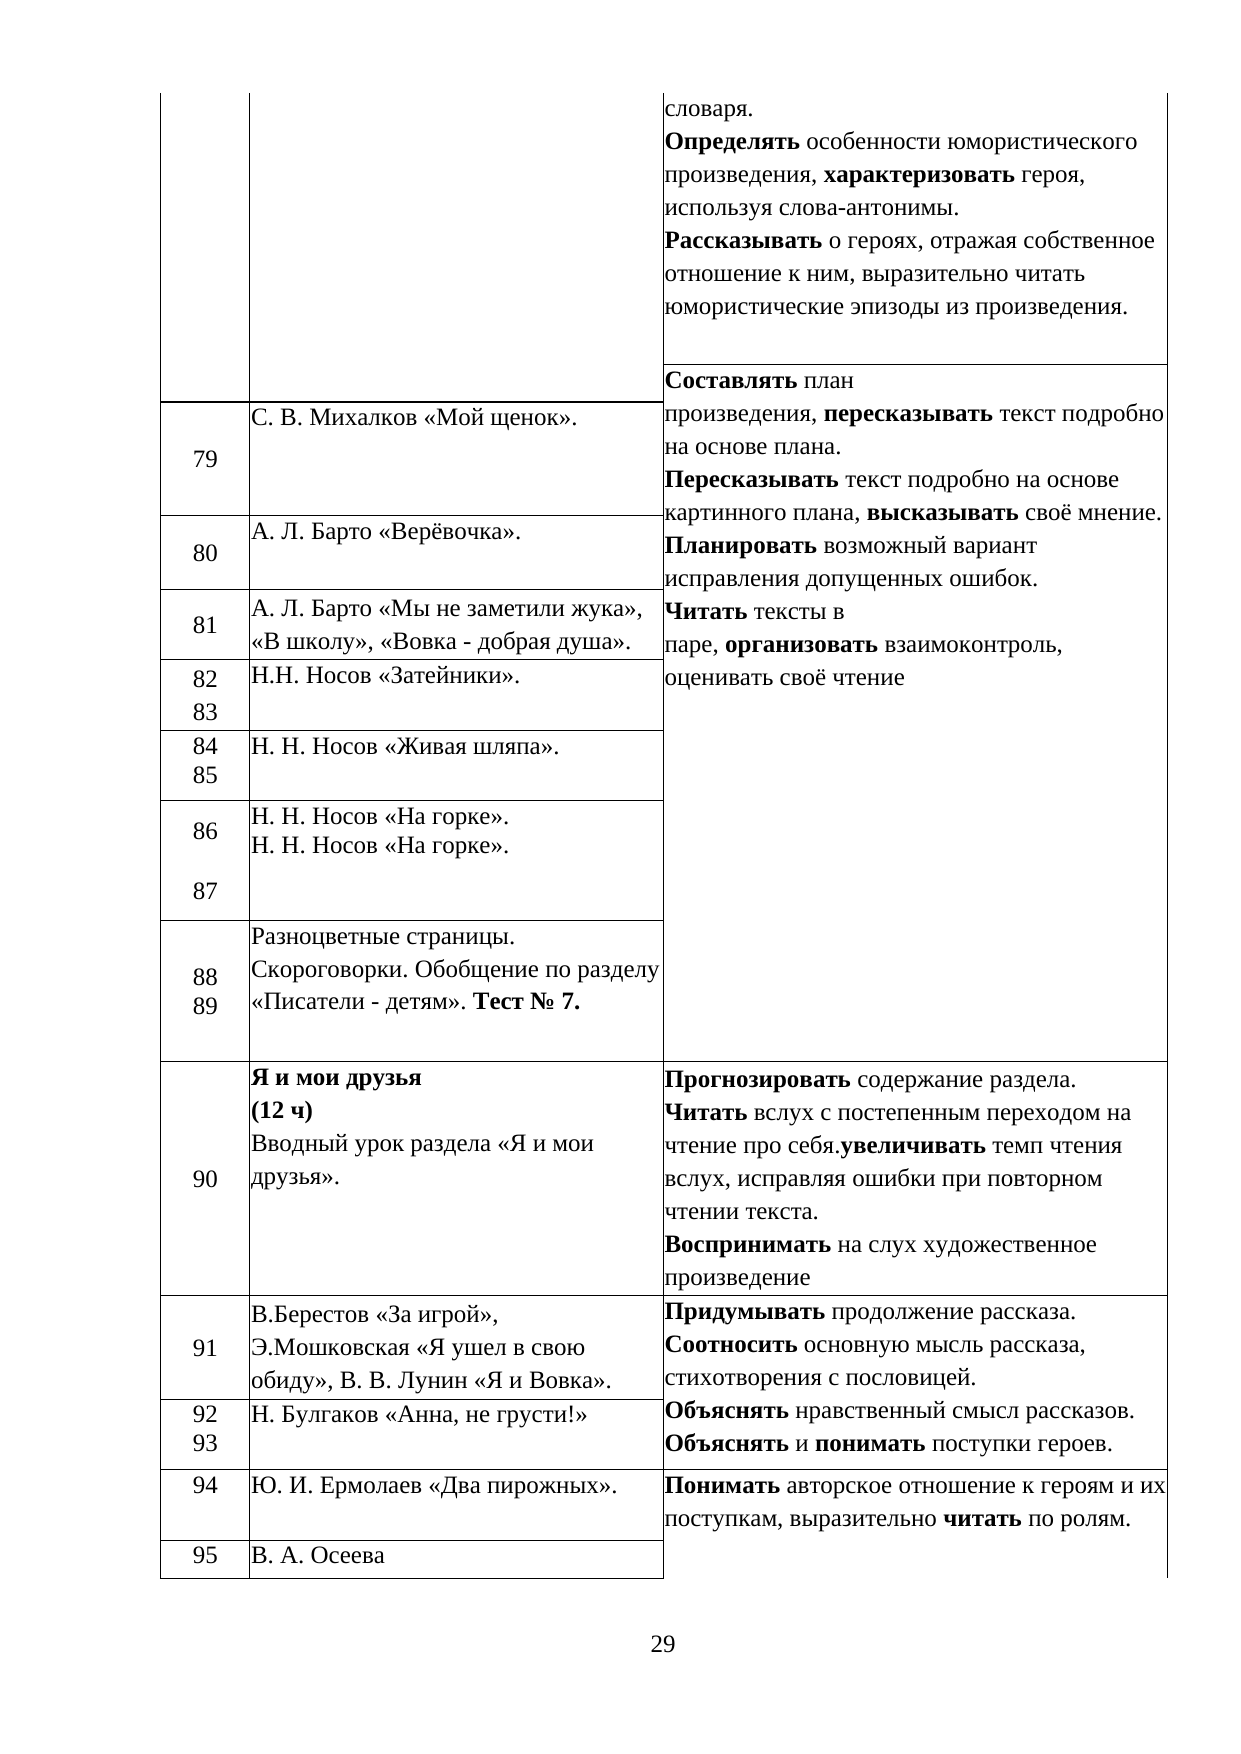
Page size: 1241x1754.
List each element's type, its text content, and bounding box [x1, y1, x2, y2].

table_header [161, 93, 249, 401]
table_cell Я и мои друзья (12 ч) Вводный урок раздела «Я и мои друзья». [250, 1062, 663, 1295]
table_cell Н. Н. Носов «Живая шляпа». [250, 731, 663, 800]
table_cell 79 [161, 403, 249, 515]
table_cell Прогнозировать содержание раздела. Читать вслух с постепенным переходом на чтение про себя.увеличивать темп чтения вслух, исправляя ошибки при повторном чтении текста. Воспринимать на слух художественное произведение [664, 1062, 1167, 1295]
table_cell 80 [161, 516, 249, 589]
table_cell 95 [161, 1541, 249, 1577]
table_cell Н.Н. Носов «Затейники». [250, 660, 663, 730]
table_cell 82 83 [161, 660, 249, 730]
table_cell Понимать авторское отношение к героям и их поступкам, выразительно читать по ролям. [664, 1470, 1167, 1577]
table_cell Разноцветные страницы. Скороговорки. Обобщение по разделу «Писатели - детям». Тест № 7. [250, 921, 663, 1061]
table_cell С. В. Михалков «Мой щенок». [250, 403, 663, 515]
table_cell 88 89 [161, 921, 249, 1061]
table_cell Составлять план произведения, пересказывать текст подробно на основе плана. Пересказывать текст подробно на основе картинного плана, высказывать своё мнение. Планировать возможный вариант исправления допущенных ошибок. Читать тексты в паре, организовать взаимоконтроль, оценивать своё чтение [664, 365, 1167, 1061]
table_cell 86 87 [161, 801, 249, 920]
table_cell Ю. И. Ермолаев «Два пирожных». [250, 1470, 663, 1539]
table_cell Н. Н. Носов «На горке». Н. Н. Носов «На горке». [250, 801, 663, 920]
table_cell 94 [161, 1470, 249, 1539]
table_cell В. А. Осеева [250, 1541, 663, 1577]
table_cell Н. Булгаков «Анна, не грусти!» [250, 1400, 663, 1469]
table_cell 91 [161, 1296, 249, 1398]
table_cell 92 93 [161, 1400, 249, 1469]
table_cell А. Л. Барто «Мы не заметили жука», «В школу», «Вовка - добрая душа». [250, 590, 663, 659]
table_cell 90 [161, 1062, 249, 1295]
table_cell А. Л. Барто «Верёвочка». [250, 516, 663, 589]
table_header словаря. Определять особенности юмористического произведения, характеризовать героя, используя слова-антонимы. Рассказывать о героях, отражая собственное отношение к ним, выразительно читать юмористические эпизоды из произведения. [664, 93, 1167, 364]
table_header [250, 93, 663, 401]
table_cell Придумывать продолжение рассказа. Соотносить основную мысль рассказа, стихотворения с пословицей. Объяснять нравственный смысл рассказов. Объяснять и понимать поступки героев. [664, 1296, 1167, 1469]
table_cell 84 85 [161, 731, 249, 800]
table_cell В.Берестов «За игрой», Э.Мошковская «Я ушел в свою обиду», В. В. Лунин «Я и Вовка». [250, 1296, 663, 1398]
table_cell 81 [161, 590, 249, 659]
